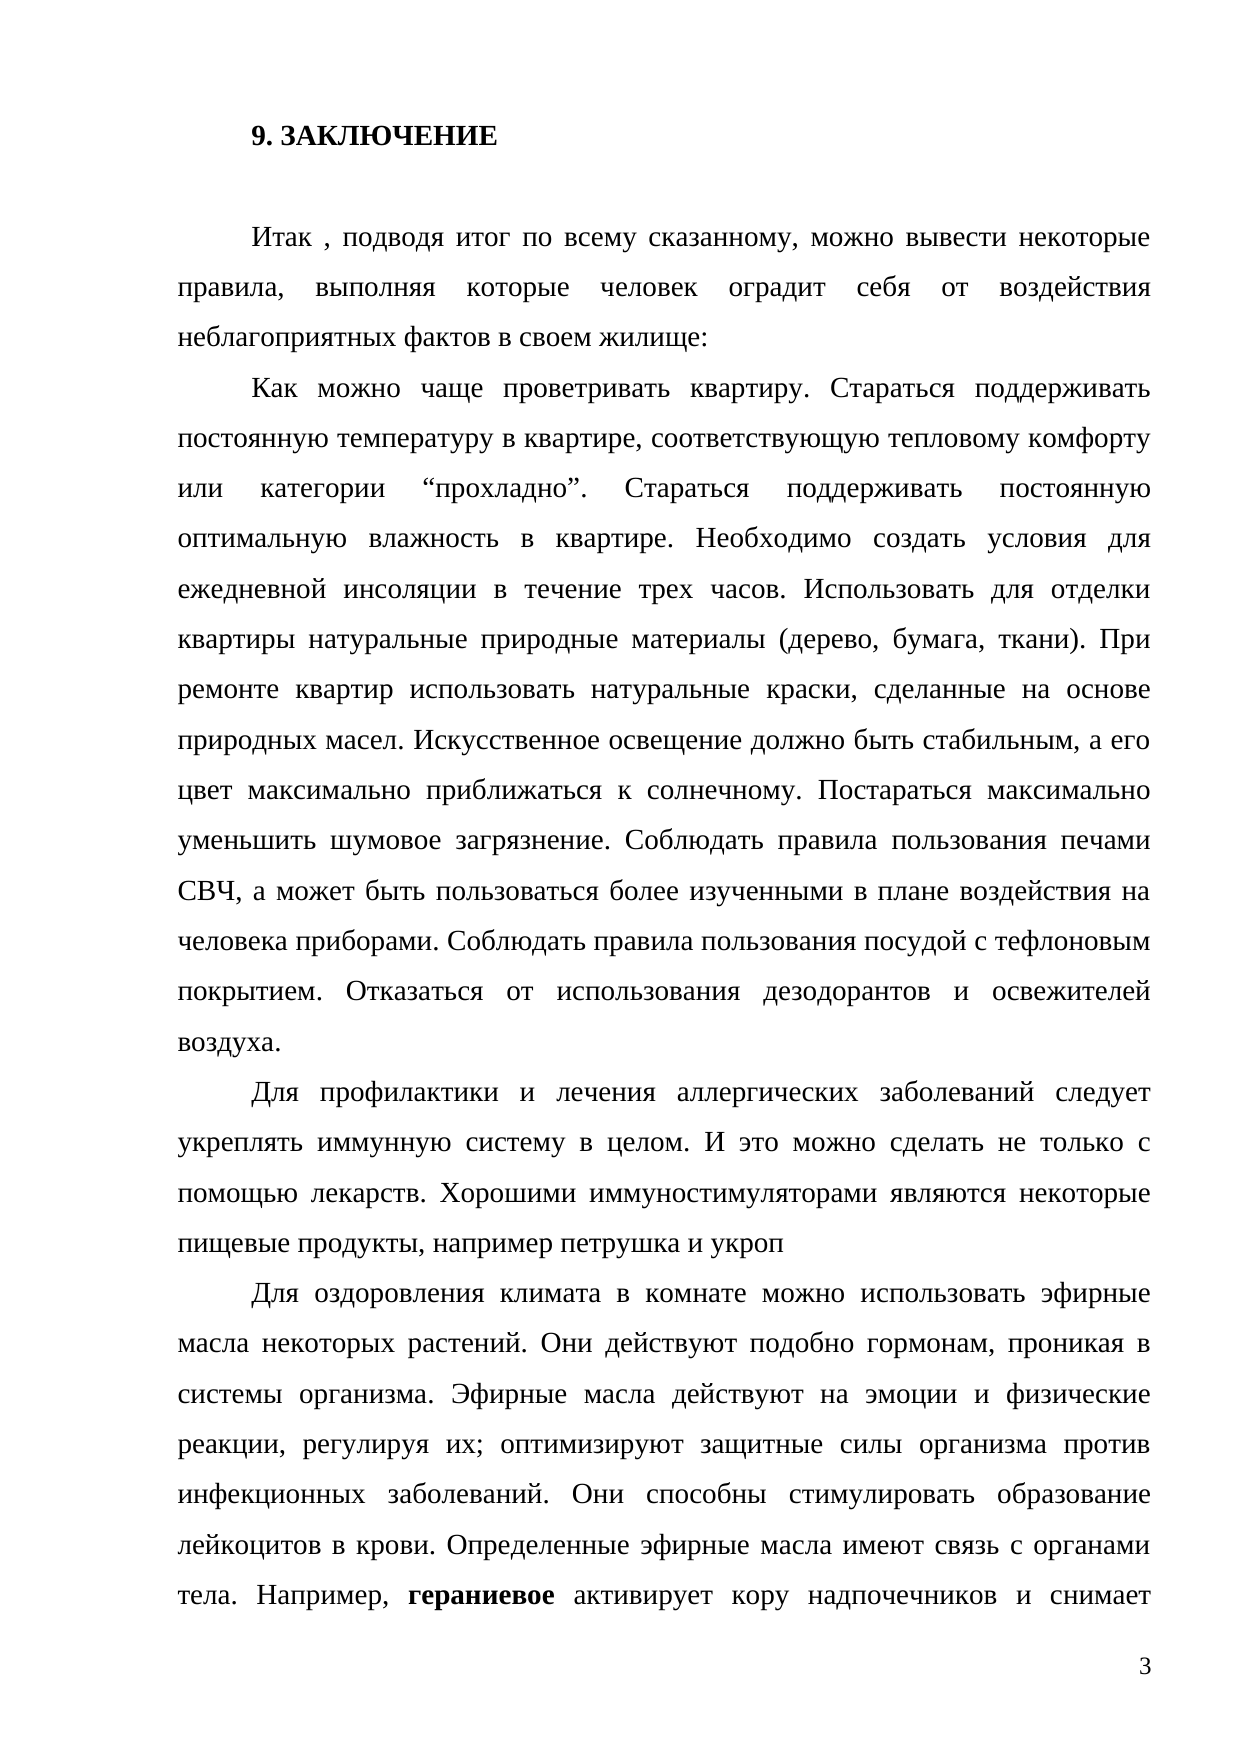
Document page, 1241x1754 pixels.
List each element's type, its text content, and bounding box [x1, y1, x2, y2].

text 9. ЗАКЛЮЧЕНИЕ [177, 118, 1152, 152]
text Итак , подводя итог по всему сказанному, можно вывести некоторые правила, выполняя которые человек оградит себя от воздействия неблагоприятных фактов в своем жилище: [177, 219, 1152, 353]
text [177, 1275, 1152, 1611]
text Для профилактики и лечения аллергических заболеваний следует укреплять иммунную систему в целом. И это можно сделать не только с помощью лекарств. Хорошими иммуностимуляторами являются некоторые пищевые продукты, например петрушка и укроп [177, 1074, 1152, 1258]
text Как можно чаще проветривать квартиру. Стараться поддерживать постоянную температуру в квартире, соответствующую тепловому комфорту или категории “прохладно”. Стараться поддерживать постоянную оптимальную влажность в квартире. Необходимо создать условия для ежедневной инсоляции в течение трех часов. Использовать для отделки квартиры натуральные природные материалы (дерево, бумага, ткани). При ремонте квартир использовать натуральные краски, сделанные на основе природных масел. Искусственное освещение должно быть стабильным, а его цвет максимально приближаться к солнечному. Постараться максимально уменьшить шумовое загрязнение. Соблюдать правила пользования печами СВЧ, а может быть пользоваться более изученными в плане воздействия на человека приборами. Соблюдать правила пользования посудой с тефлоновым покрытием. Отказаться от использования дезодорантов и освежителей воздуха. [177, 370, 1152, 1057]
